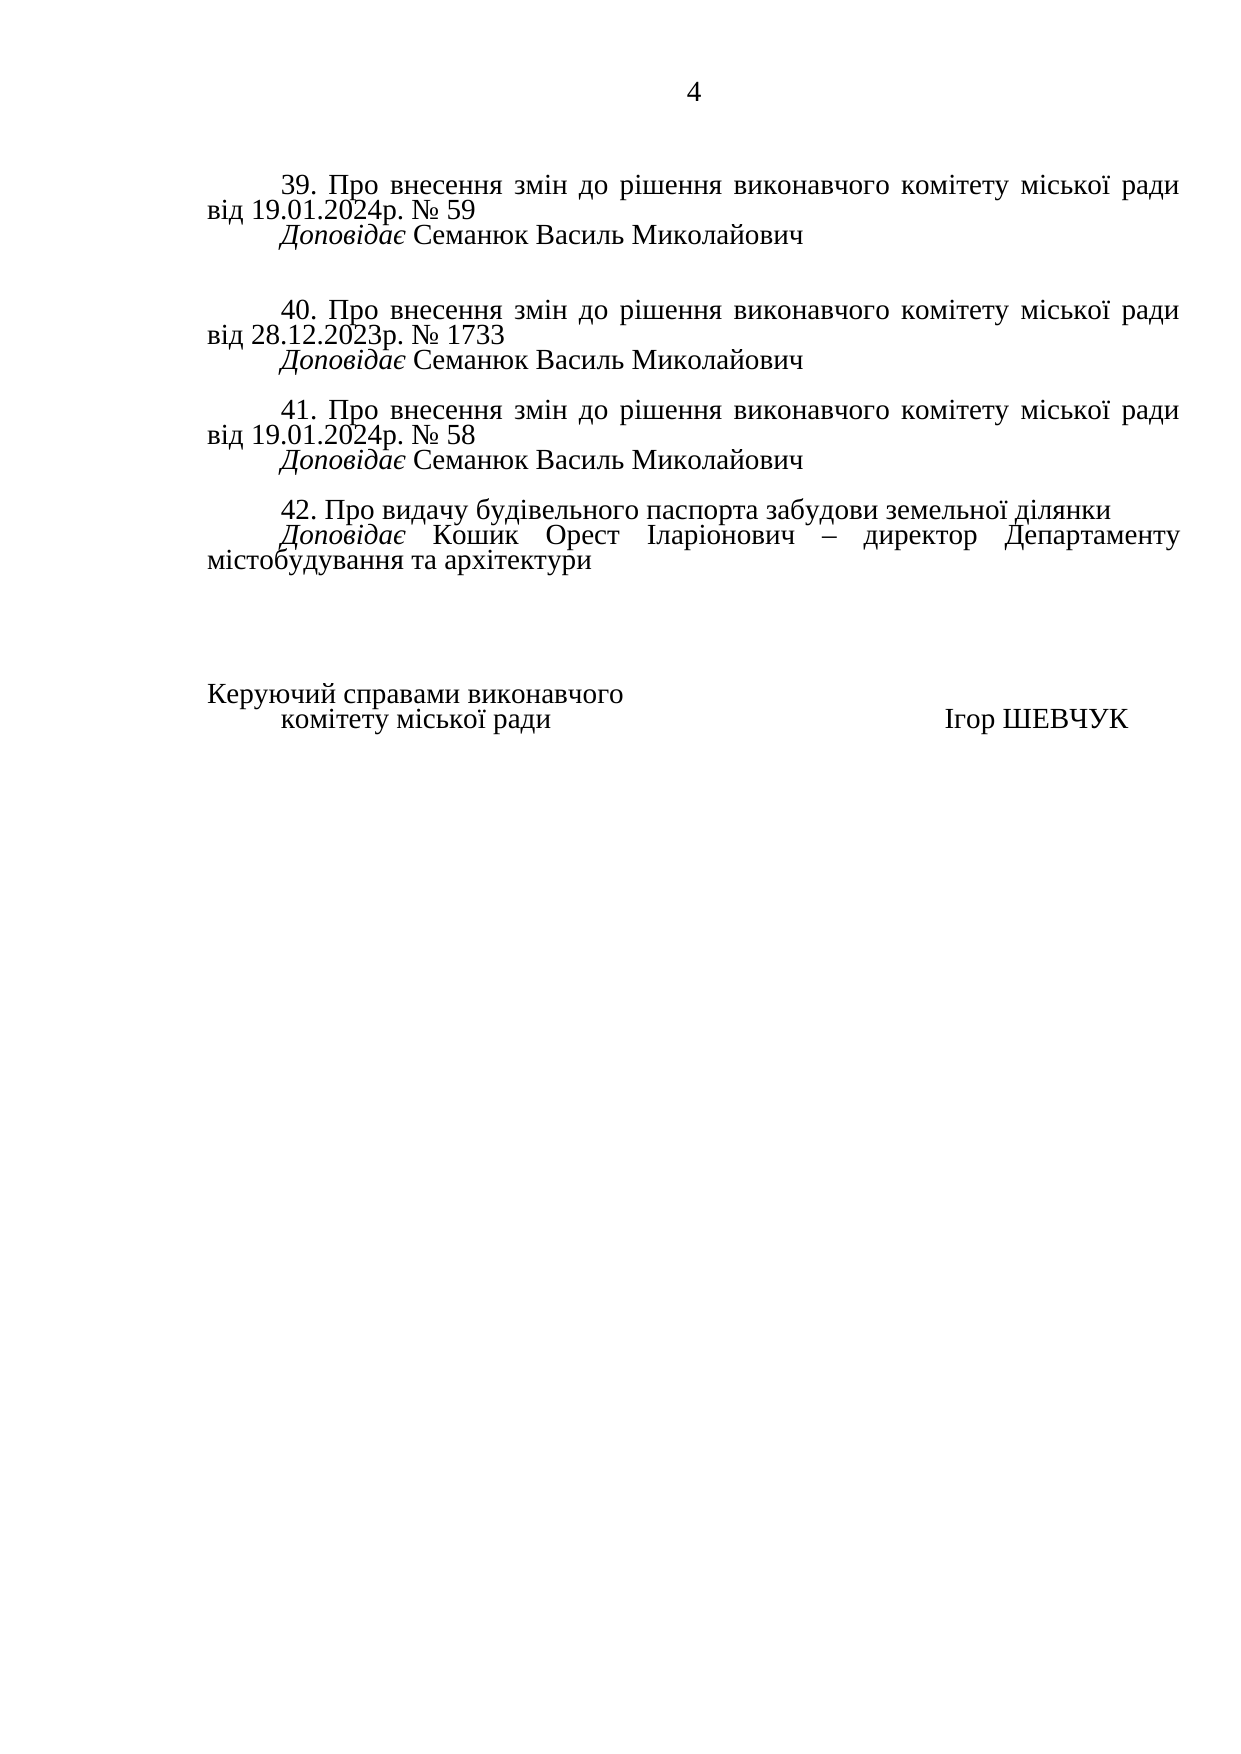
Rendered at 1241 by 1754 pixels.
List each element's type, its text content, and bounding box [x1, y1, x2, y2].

text Доповідає Семанюк Василь Миколайович [207, 349, 1181, 374]
text Керуючий справами виконавчого [207, 683, 1181, 708]
text Доповідає Кошик Орест Іларіонович – директор Департаменту містобудування та архітектури [207, 524, 1181, 574]
text 41. Про внесення змін до рішення виконавчого комітету міської ради від 19.01.2024р. № 58 [207, 399, 1181, 449]
text Доповідає Семанюк Василь Миколайович [207, 224, 1181, 249]
text 42. Про видачу будівельного паспорта забудови земельної ділянки [207, 499, 1181, 524]
text 39. Про внесення змін до рішення виконавчого комітету міської ради від 19.01.2024р. № 59 [207, 174, 1181, 224]
text 40. Про внесення змін до рішення виконавчого комітету міської ради від 28.12.2023р. № 1733 [207, 299, 1181, 349]
text Доповідає Семанюк Василь Миколайович [207, 449, 1181, 474]
text комітету міської ради Ігор ШЕВЧУК [207, 708, 1181, 733]
